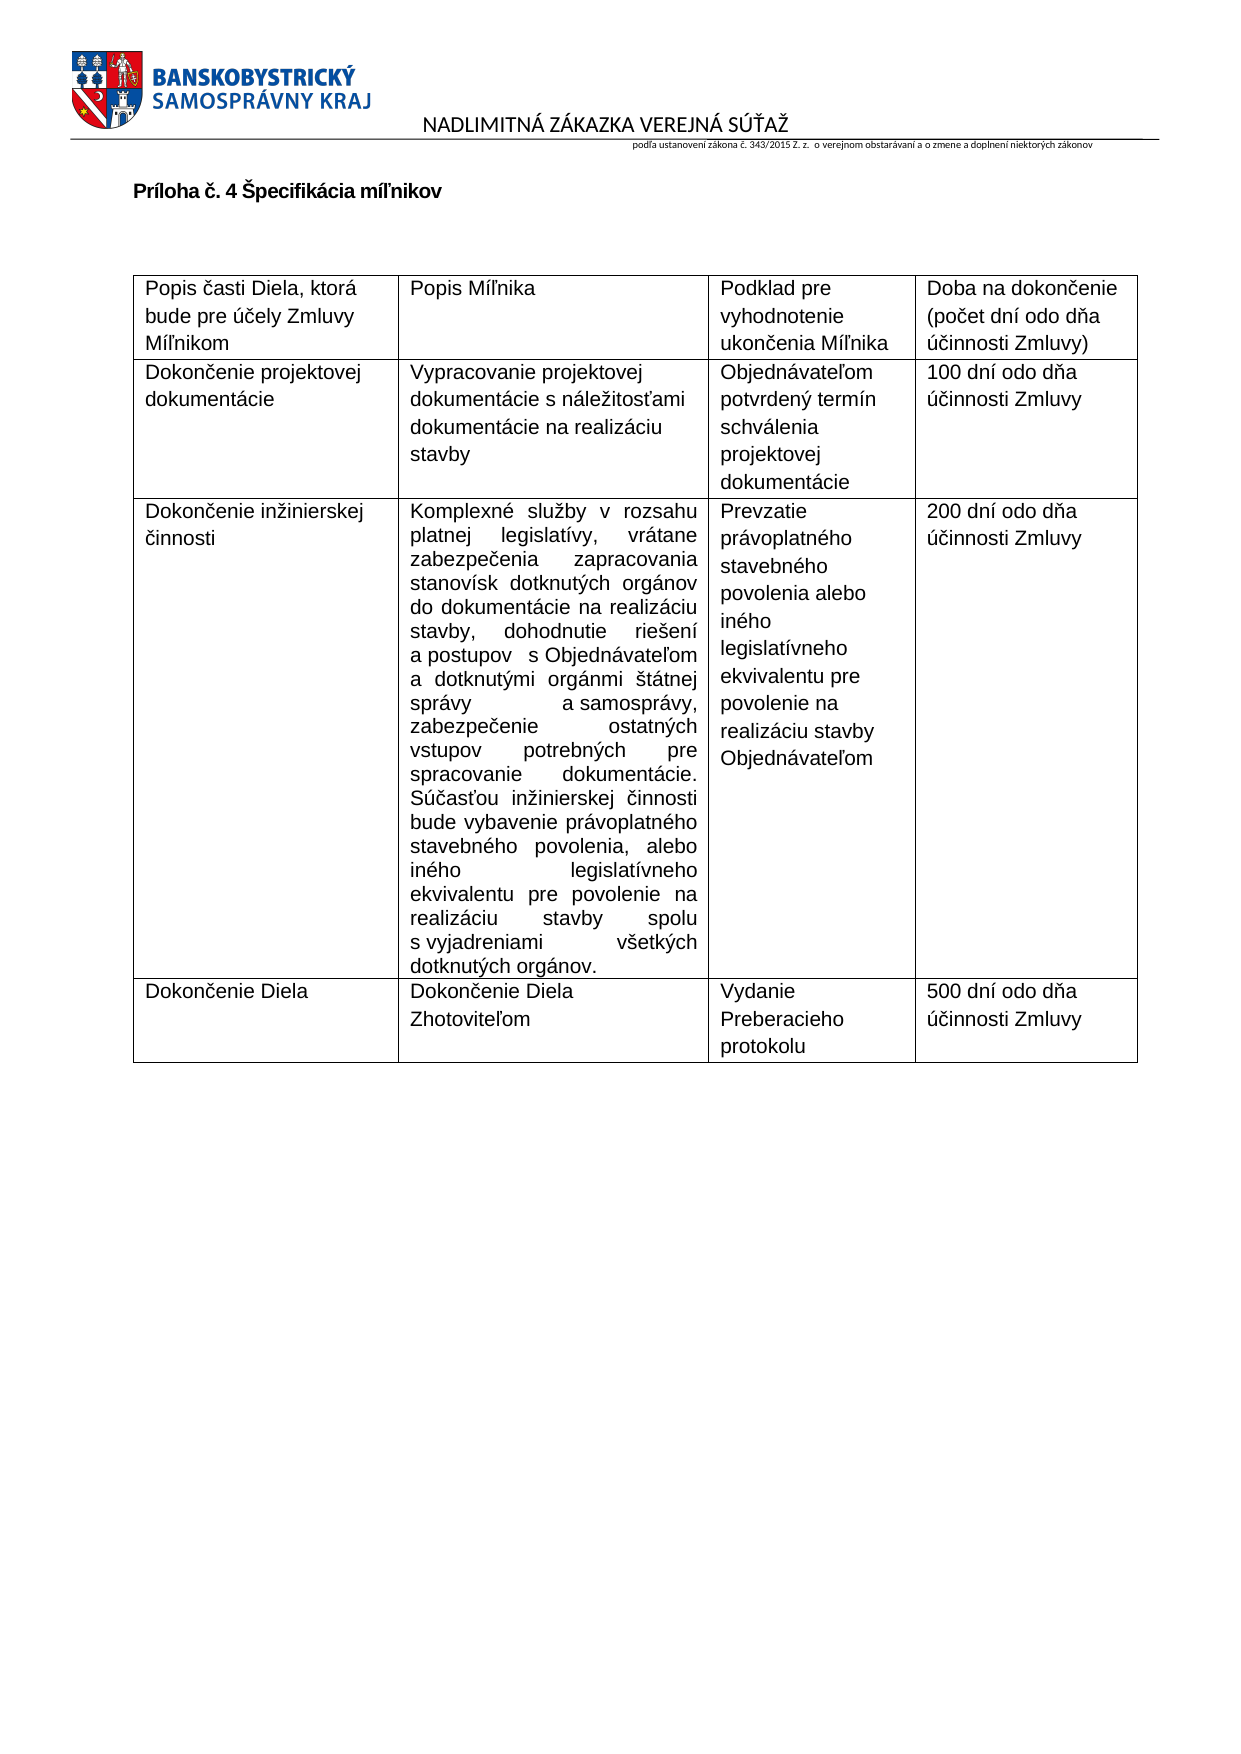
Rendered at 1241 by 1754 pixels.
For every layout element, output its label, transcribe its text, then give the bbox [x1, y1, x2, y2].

table_cell 100 dní odo dňa účinnosti Zmluvy [916, 360, 1137, 498]
table_cell 500 dní odo dňa účinnosti Zmluvy [916, 979, 1137, 1062]
table_cell Dokončenie Diela Zhotoviteľom [399, 979, 708, 1062]
table_cell Dokončenie inžinierskej činnosti [134, 499, 398, 978]
table_cell Dokončenie Diela [134, 979, 398, 1062]
table_header Popis Míľnika [399, 276, 708, 359]
table_cell Komplexné služby v rozsahu platnej legislatívy, vrátane zabezpečenia zapracovania stanovísk dotknutých orgánov do dokumentácie na realizáciu stavby, dohodnutie riešení a postupov s Objednávateľom a dotknutými orgánmi štátnej správy a samosprávy, zabezpečenie ostatných vstupov potrebných pre spracovanie dokumentácie. Súčasťou inžinierskej činnosti bude vybavenie právoplatného stavebného povolenia, alebo iného legislatívneho ekvivalentu pre povolenie na realizáciu stavby spolu s vyjadreniami všetkých dotknutých orgánov. [399, 499, 708, 978]
table_cell Objednávateľom potvrdený termín schválenia projektovej dokumentácie [709, 360, 915, 498]
text Príloha č. 4 Špecifikácia míľnikov [133, 179, 1093, 203]
table_header Podklad pre vyhodnotenie ukončenia Míľnika [709, 276, 915, 359]
table_cell Dokončenie projektovej dokumentácie [134, 360, 398, 498]
table_cell Vypracovanie projektovej dokumentácie s náležitosťami dokumentácie na realizáciu stavby [399, 360, 708, 498]
table_header Popis časti Diela, ktorá bude pre účely Zmluvy Míľnikom [134, 276, 398, 359]
table_header Doba na dokončenie (počet dní odo dňa účinnosti Zmluvy) [916, 276, 1137, 359]
table_cell Prevzatie právoplatného stavebného povolenia alebo iného legislatívneho ekvivalentu pre povolenie na realizáciu stavby Objednávateľom [709, 499, 915, 978]
table_cell Vydanie Preberacieho protokolu [709, 979, 915, 1062]
picture [72, 51, 371, 130]
table_cell 200 dní odo dňa účinnosti Zmluvy [916, 499, 1137, 978]
